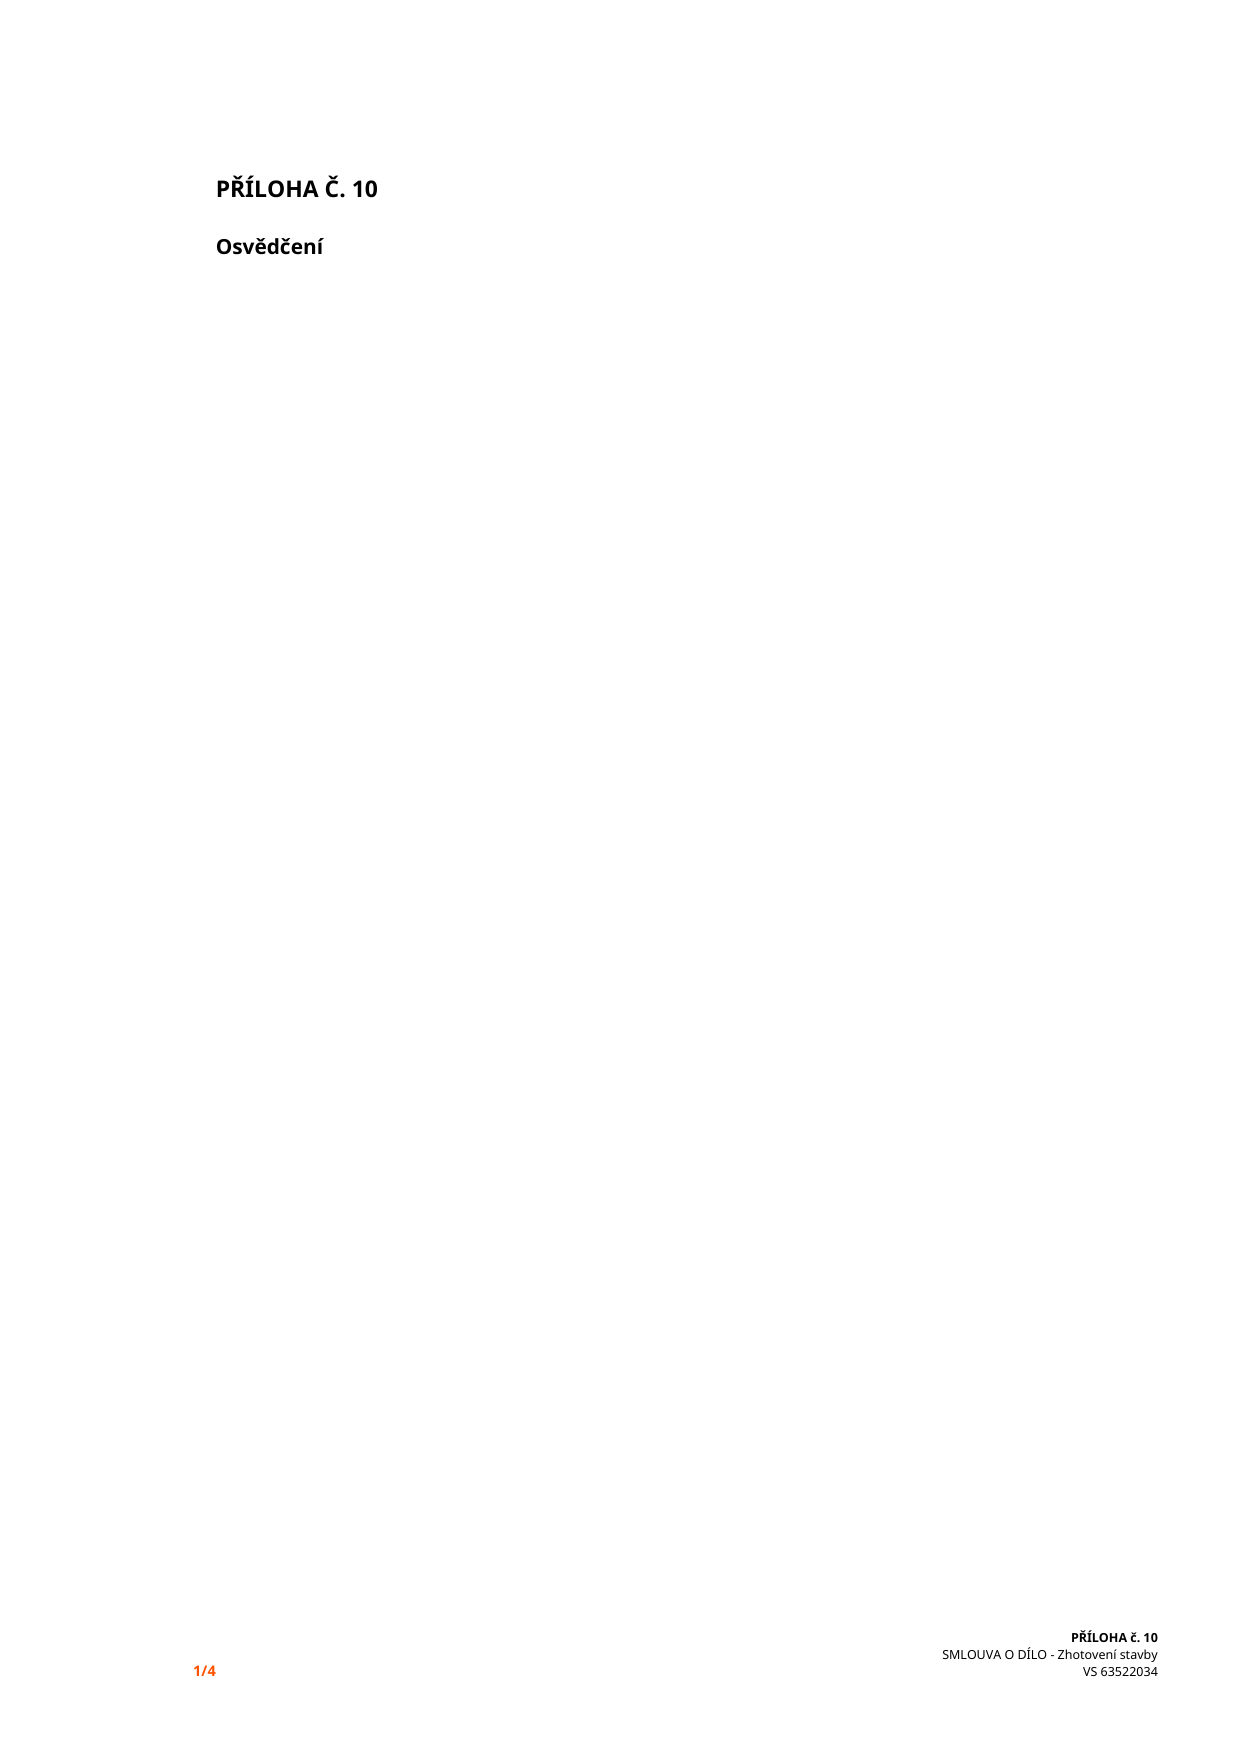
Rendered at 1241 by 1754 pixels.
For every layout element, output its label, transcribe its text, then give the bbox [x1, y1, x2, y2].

text Osvědčení [216, 232, 1093, 260]
text Příloha č. 10 [216, 172, 1093, 204]
